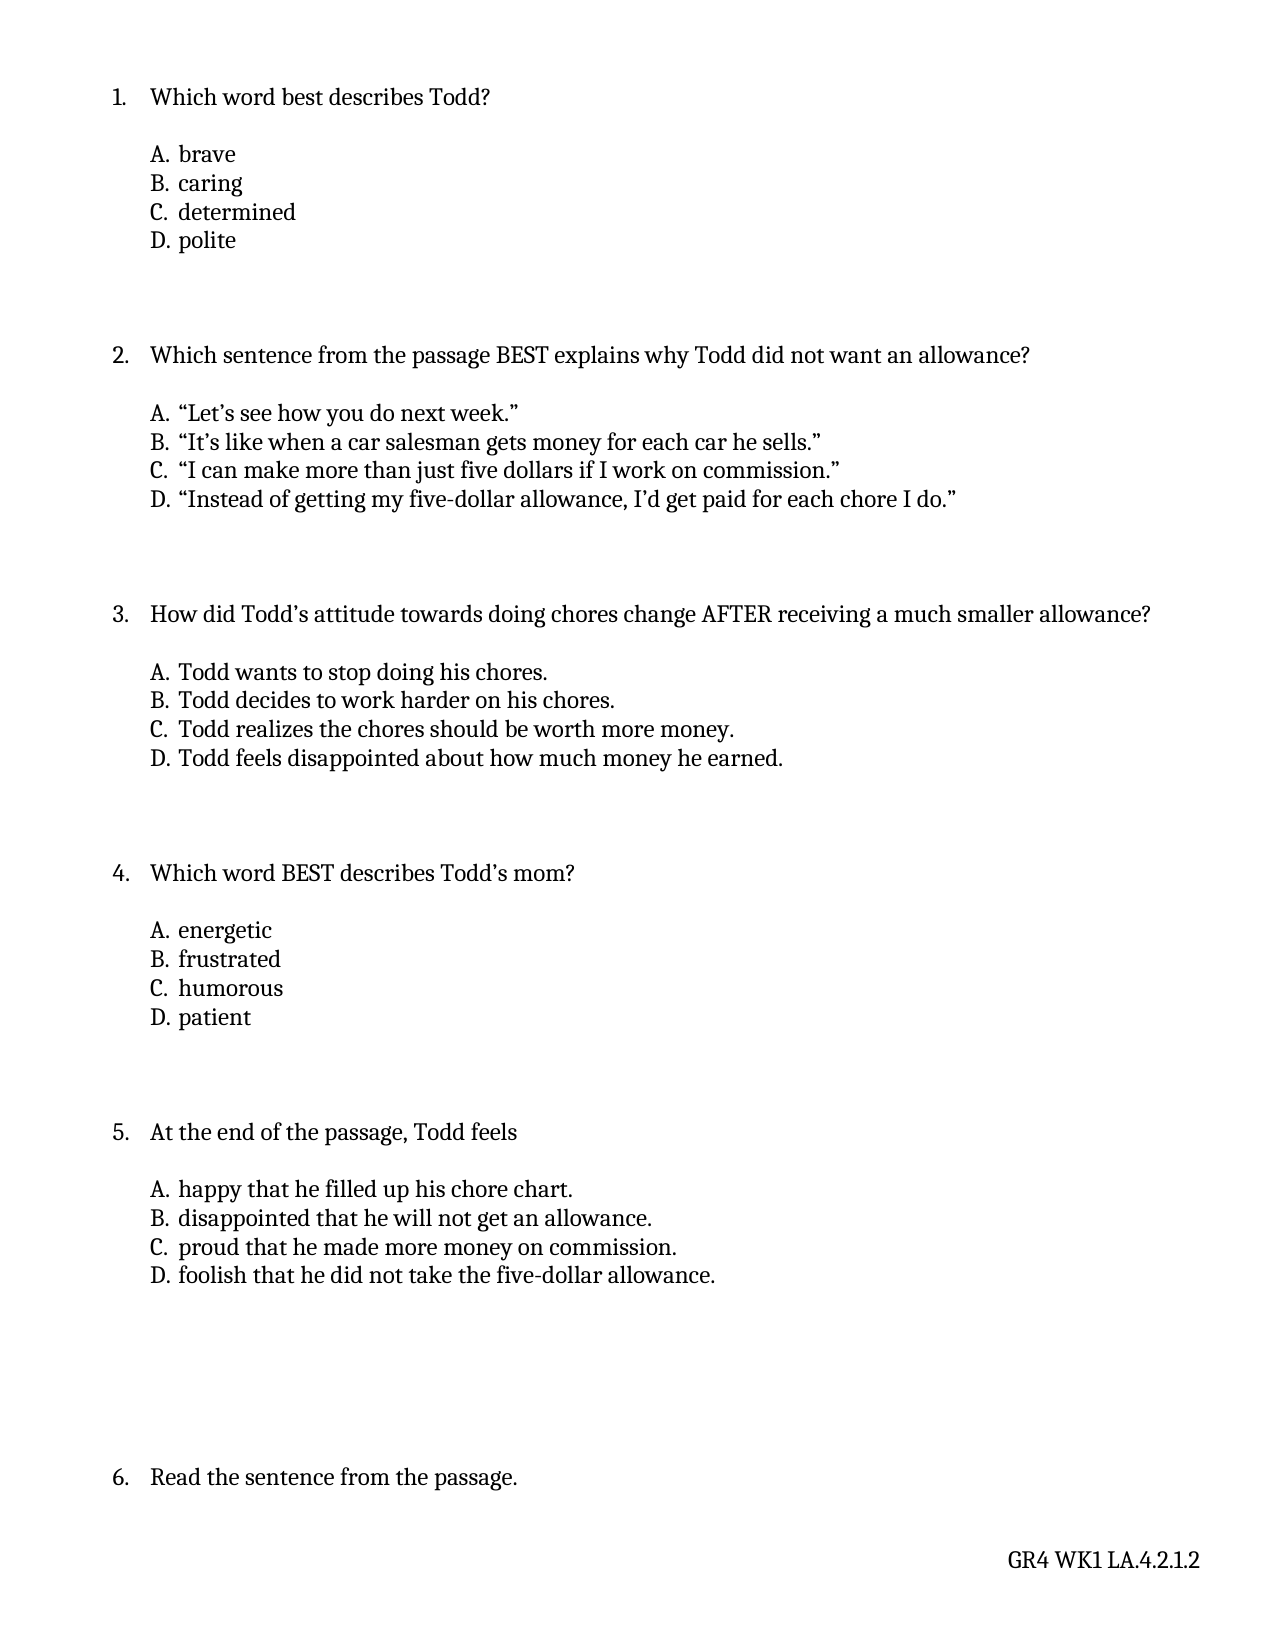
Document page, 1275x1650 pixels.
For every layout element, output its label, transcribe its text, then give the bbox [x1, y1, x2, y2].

list humorous [150, 974, 1200, 1002]
list Todd feels disappointed about how much money he earned. [150, 744, 1200, 772]
list Read the sentence from the passage. [112, 1462, 1200, 1491]
list At the end of the passage, Todd feels [112, 1117, 1200, 1146]
list Todd realizes the chores should be worth more money. [150, 715, 1200, 744]
list determined [150, 197, 1200, 226]
list foolish that he did not take the five-dollar allowance. [150, 1261, 1200, 1290]
list caring [150, 169, 1200, 197]
list brave [150, 140, 1200, 169]
list Todd decides to work harder on his chores. [150, 686, 1200, 715]
list Which sentence from the passage BEST explains why Todd did not want an allowance? [112, 341, 1200, 370]
list Which word BEST describes Todd’s mom? [112, 859, 1200, 887]
list “It’s like when a car salesman gets money for each car he sells.” [150, 427, 1200, 456]
list happy that he filled up his chore chart. [150, 1175, 1200, 1204]
list energetic [150, 916, 1200, 945]
list disappointed that he will not get an allowance. [150, 1204, 1200, 1232]
list “Instead of getting my five-dollar allowance, I’d get paid for each chore I do.” [150, 485, 1200, 514]
list Todd wants to stop doing his chores. [150, 657, 1200, 686]
list How did Todd’s attitude towards doing chores change AFTER receiving a much smaller allowance? [112, 600, 1200, 629]
list frustrated [150, 945, 1200, 974]
list “I can make more than just five dollars if I work on commission.” [150, 456, 1200, 485]
list proud that he made more money on commission. [150, 1232, 1200, 1261]
list polite [150, 226, 1200, 255]
list Which word best describes Todd? [112, 82, 1200, 111]
list patient [150, 1002, 1200, 1031]
list “Let’s see how you do next week.” [150, 399, 1200, 427]
